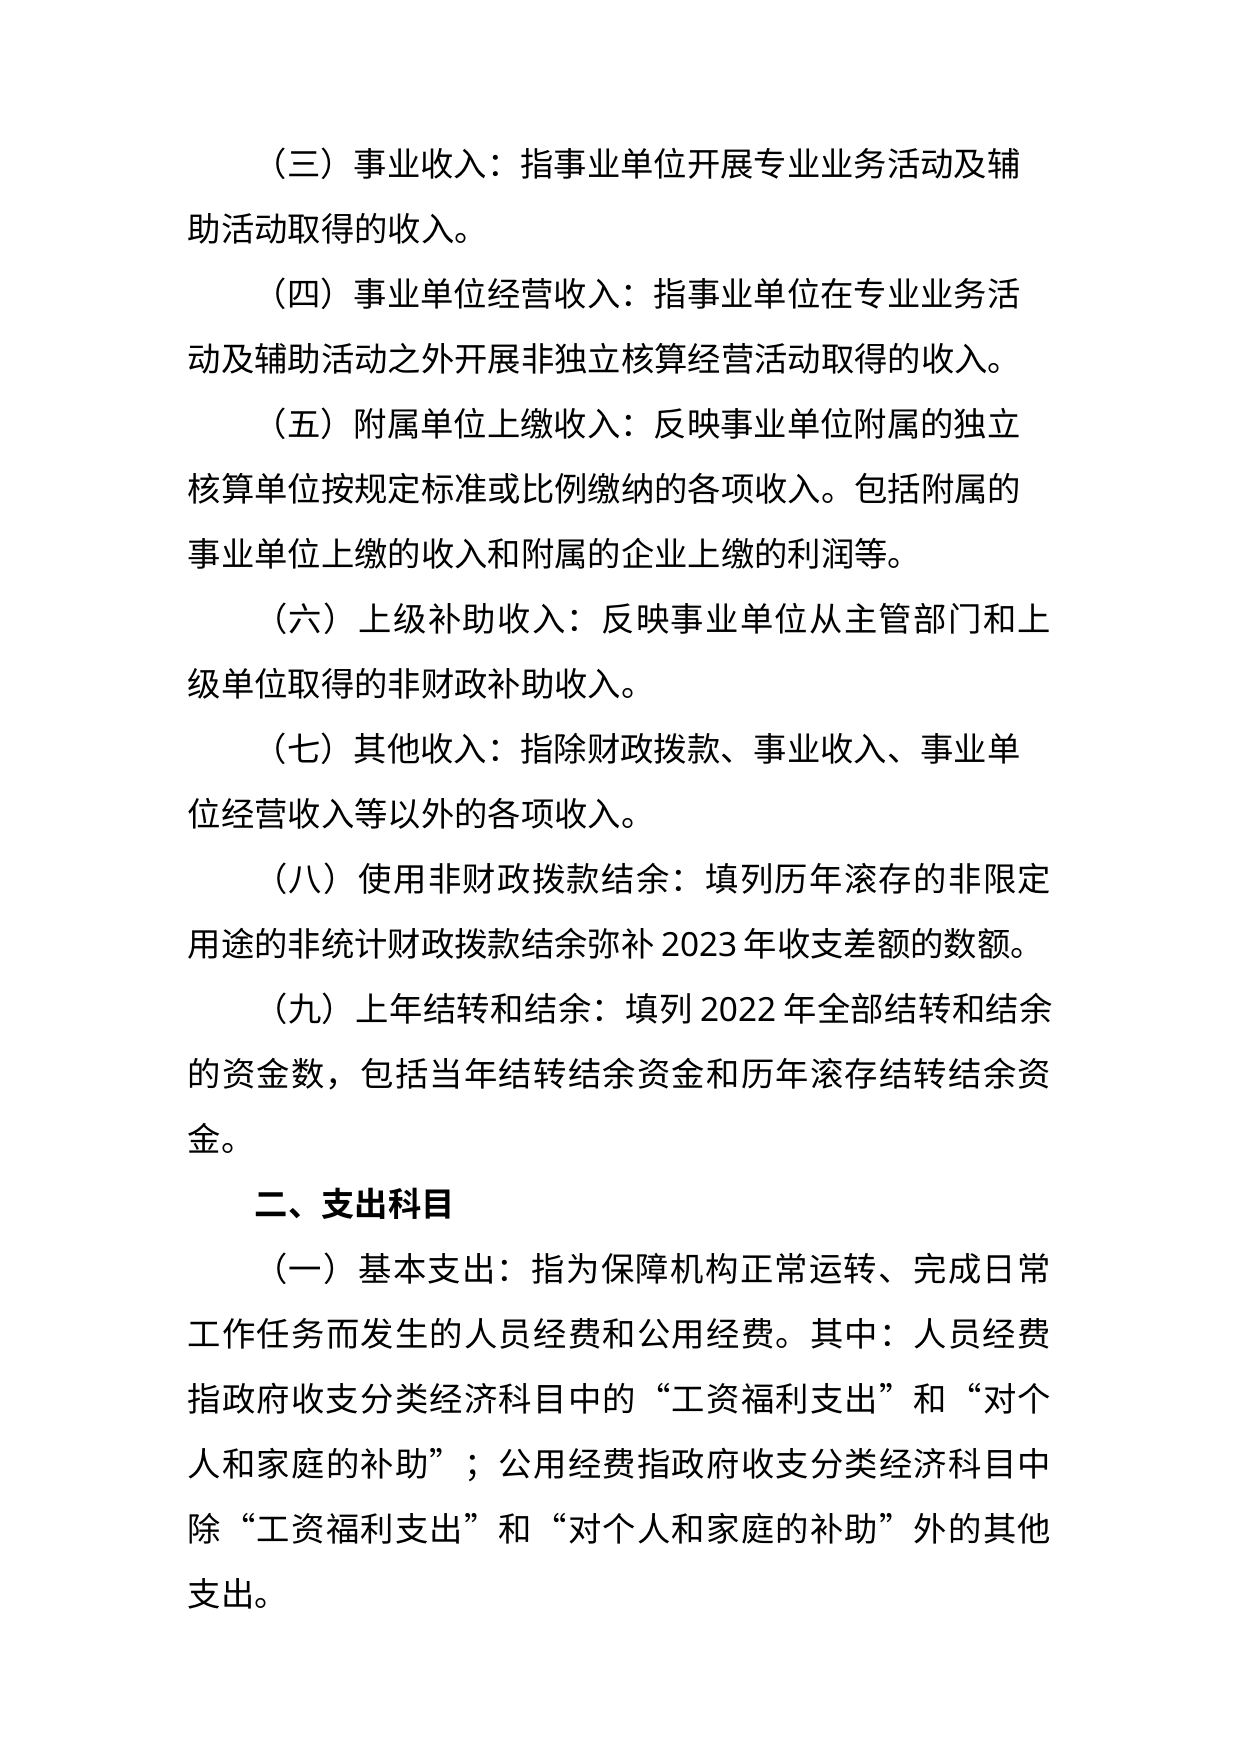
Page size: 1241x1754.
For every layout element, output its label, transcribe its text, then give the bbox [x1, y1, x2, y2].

text 二、支出科目 [187, 1169, 1053, 1234]
text （五）附属单位上缴收入：反映事业单位附属的独立核算单位按规定标准或比例缴纳的各项收入。包括附属的事业单位上缴的收入和附属的企业上缴的利润等。 [187, 389, 1053, 584]
text （八）使用非财政拨款结余：填列历年滚存的非限定用途的非统计财政拨款结余弥补2023年收支差额的数额。 [187, 844, 1053, 974]
text （七）其他收入：指除财政拨款、事业收入、事业单位经营收入等以外的各项收入。 [187, 714, 1053, 844]
text （四）事业单位经营收入：指事业单位在专业业务活动及辅助活动之外开展非独立核算经营活动取得的收入。 [187, 259, 1053, 389]
text （六）上级补助收入：反映事业单位从主管部门和上级单位取得的非财政补助收入。 [187, 584, 1053, 714]
text （三）事业收入：指事业单位开展专业业务活动及辅助活动取得的收入。 [187, 129, 1053, 259]
text （一）基本支出：指为保障机构正常运转、完成日常工作任务而发生的人员经费和公用经费。其中：人员经费指政府收支分类经济科目中的“工资福利支出”和“对个人和家庭的补助”；公用经费指政府收支分类经济科目中除“工资福利支出”和“对个人和家庭的补助”外的其他支出。 [187, 1234, 1053, 1624]
text （九）上年结转和结余：填列2022年全部结转和结余的资金数，包括当年结转结余资金和历年滚存结转结余资金。 [187, 974, 1053, 1169]
